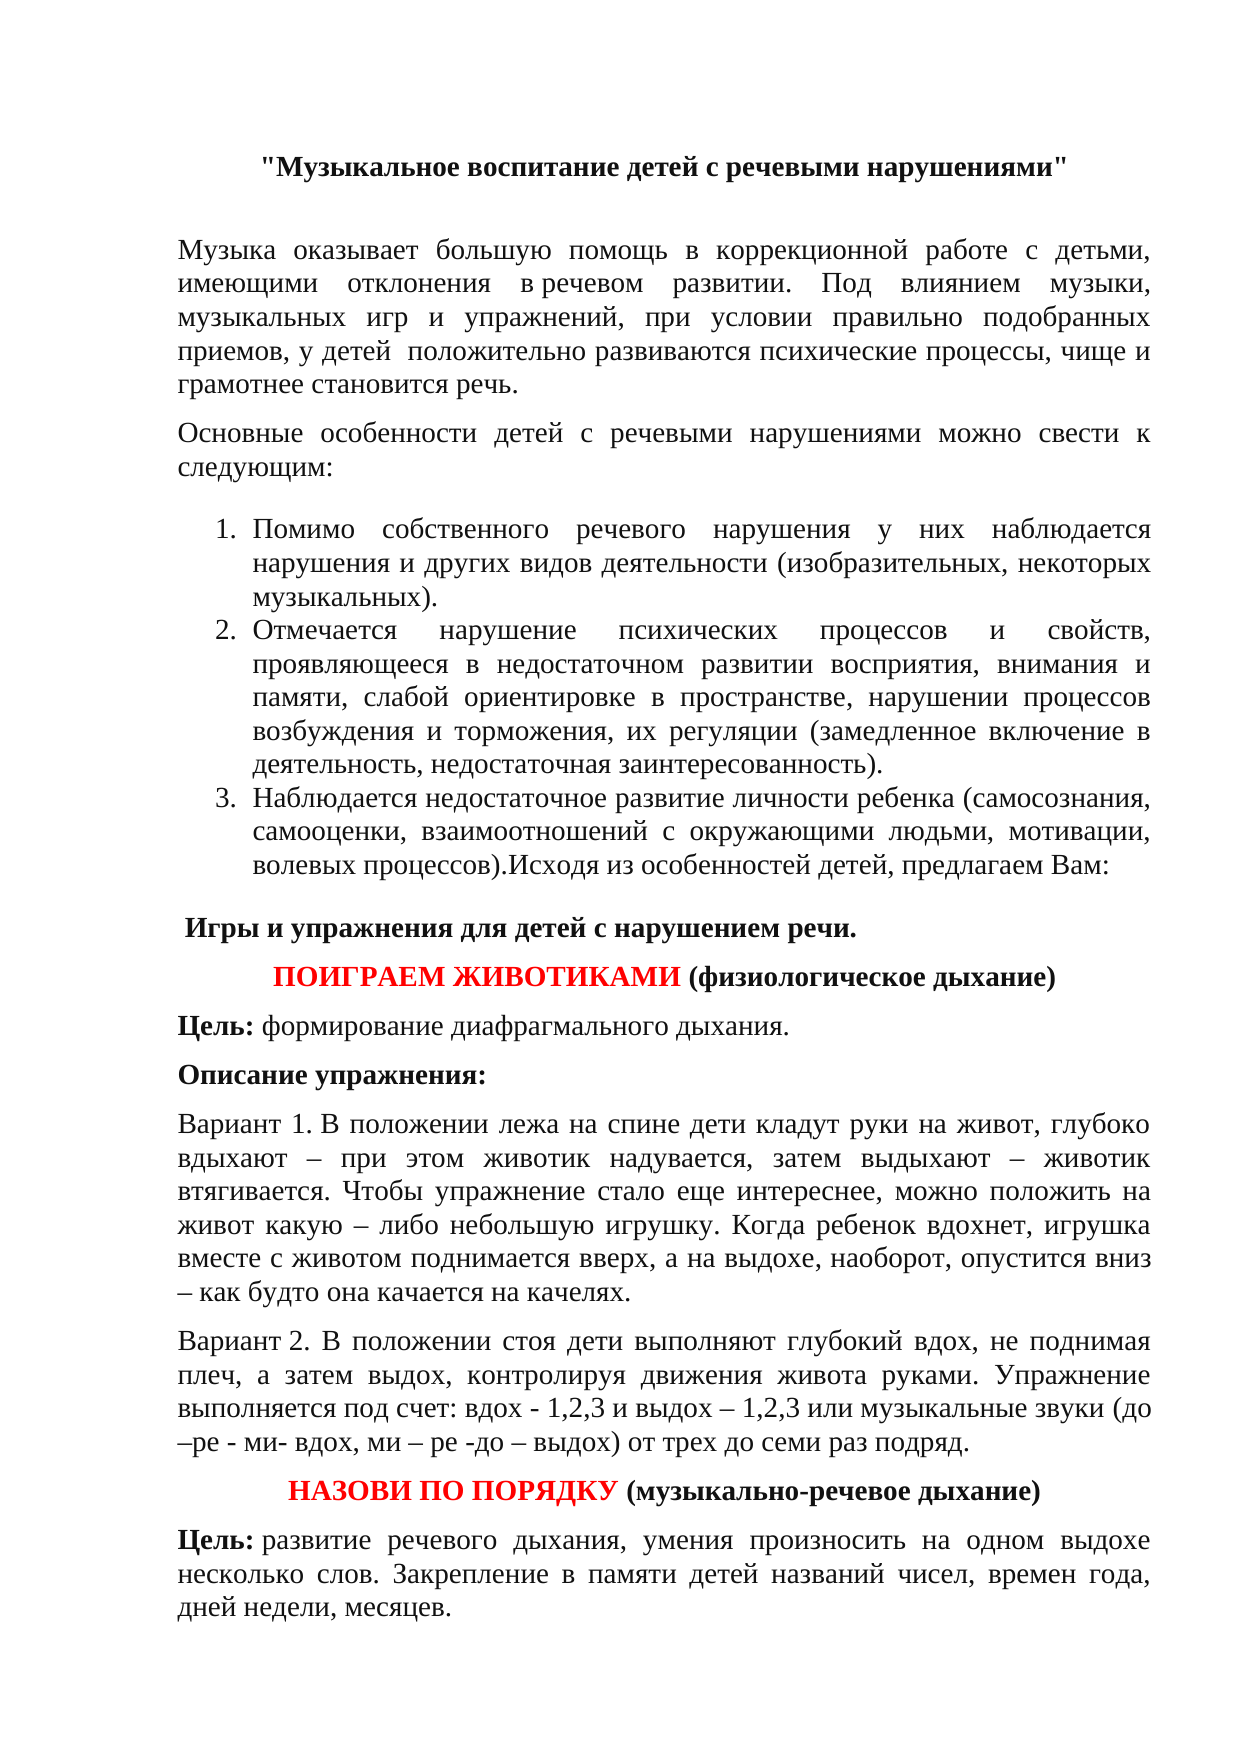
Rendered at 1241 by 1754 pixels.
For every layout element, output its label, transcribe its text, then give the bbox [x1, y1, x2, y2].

text Цель: развитие речевого дыхания, умения произносить на одном выдохе несколько слов. Закрепление в памяти детей названий чисел, времен года, дней недели, месяцев. [177, 1522, 1152, 1623]
text Вариант 2. В положении стоя дети выполняют глубокий вдох, не поднимая плеч, а затем выдох, контролируя движения живота руками. Упражнение выполняется под счет: вдох - 1,2,3 и выдох – 1,2,3 или музыкальные звуки (до –ре - ми- вдох, ми – ре -до – выдох) от трех до семи раз подряд. [177, 1323, 1152, 1457]
text Цель: формирование диафрагмального дыхания. [177, 1008, 1152, 1042]
text Основные особенности детей с речевыми нарушениями можно свести к следующим: [177, 415, 1152, 482]
text ПОИГРАЕМ ЖИВОТИКАМИ (физиологическое дыхание) [177, 959, 1152, 992]
list Наблюдается недостаточное развитие личности ребенка (самосознания, самооценки, взаимоотношений с окружающими людьми, мотивации, волевых процессов).Исходя из особенностей детей, предлагаем Вам: [215, 780, 1152, 881]
text Описание упражнения: [177, 1057, 1152, 1091]
list Отмечается нарушение психических процессов и свойств, проявляющееся в недостаточном развитии восприятия, внимания и памяти, слабой ориентировке в пространстве, нарушении процессов возбуждения и торможения, их регуляции (замедленное включение в деятельность, недостаточная заинтересованность). [215, 612, 1152, 780]
text Вариант 1. В положении лежа на спине дети кладут руки на живот, глубоко вдыхают – при этом животик надувается, затем выдыхают – животик втягивается. Чтобы упражнение стало еще интереснее, можно положить на живот какую – либо небольшую игрушку. Когда ребенок вдохнет, игрушка вместе с животом поднимается вверх, а на выдохе, наоборот, опустится вниз – как будто она качается на качелях. [177, 1106, 1152, 1308]
list Помимо собственного речевого нарушения у них наблюдается нарушения и других видов деятельности (изобразительных, некоторых музыкальных). [215, 512, 1152, 612]
text Музыка оказывает большую помощь в коррекционной работе с детьми, имеющими отклонения в речевом развитии. Под влиянием музыки, музыкальных игр и упражнений, при условии правильно подобранных приемов, у детей положительно развиваются психические процессы, чище и грамотнее становится речь. [177, 232, 1152, 400]
text Игры и упражнения для детей с нарушением речи. [177, 910, 1152, 943]
text "Музыкальное воспитание детей с речевыми нарушениями" [177, 149, 1152, 183]
text НАЗОВИ ПО ПОРЯДКУ (музыкально-речевое дыхание) [177, 1473, 1152, 1507]
